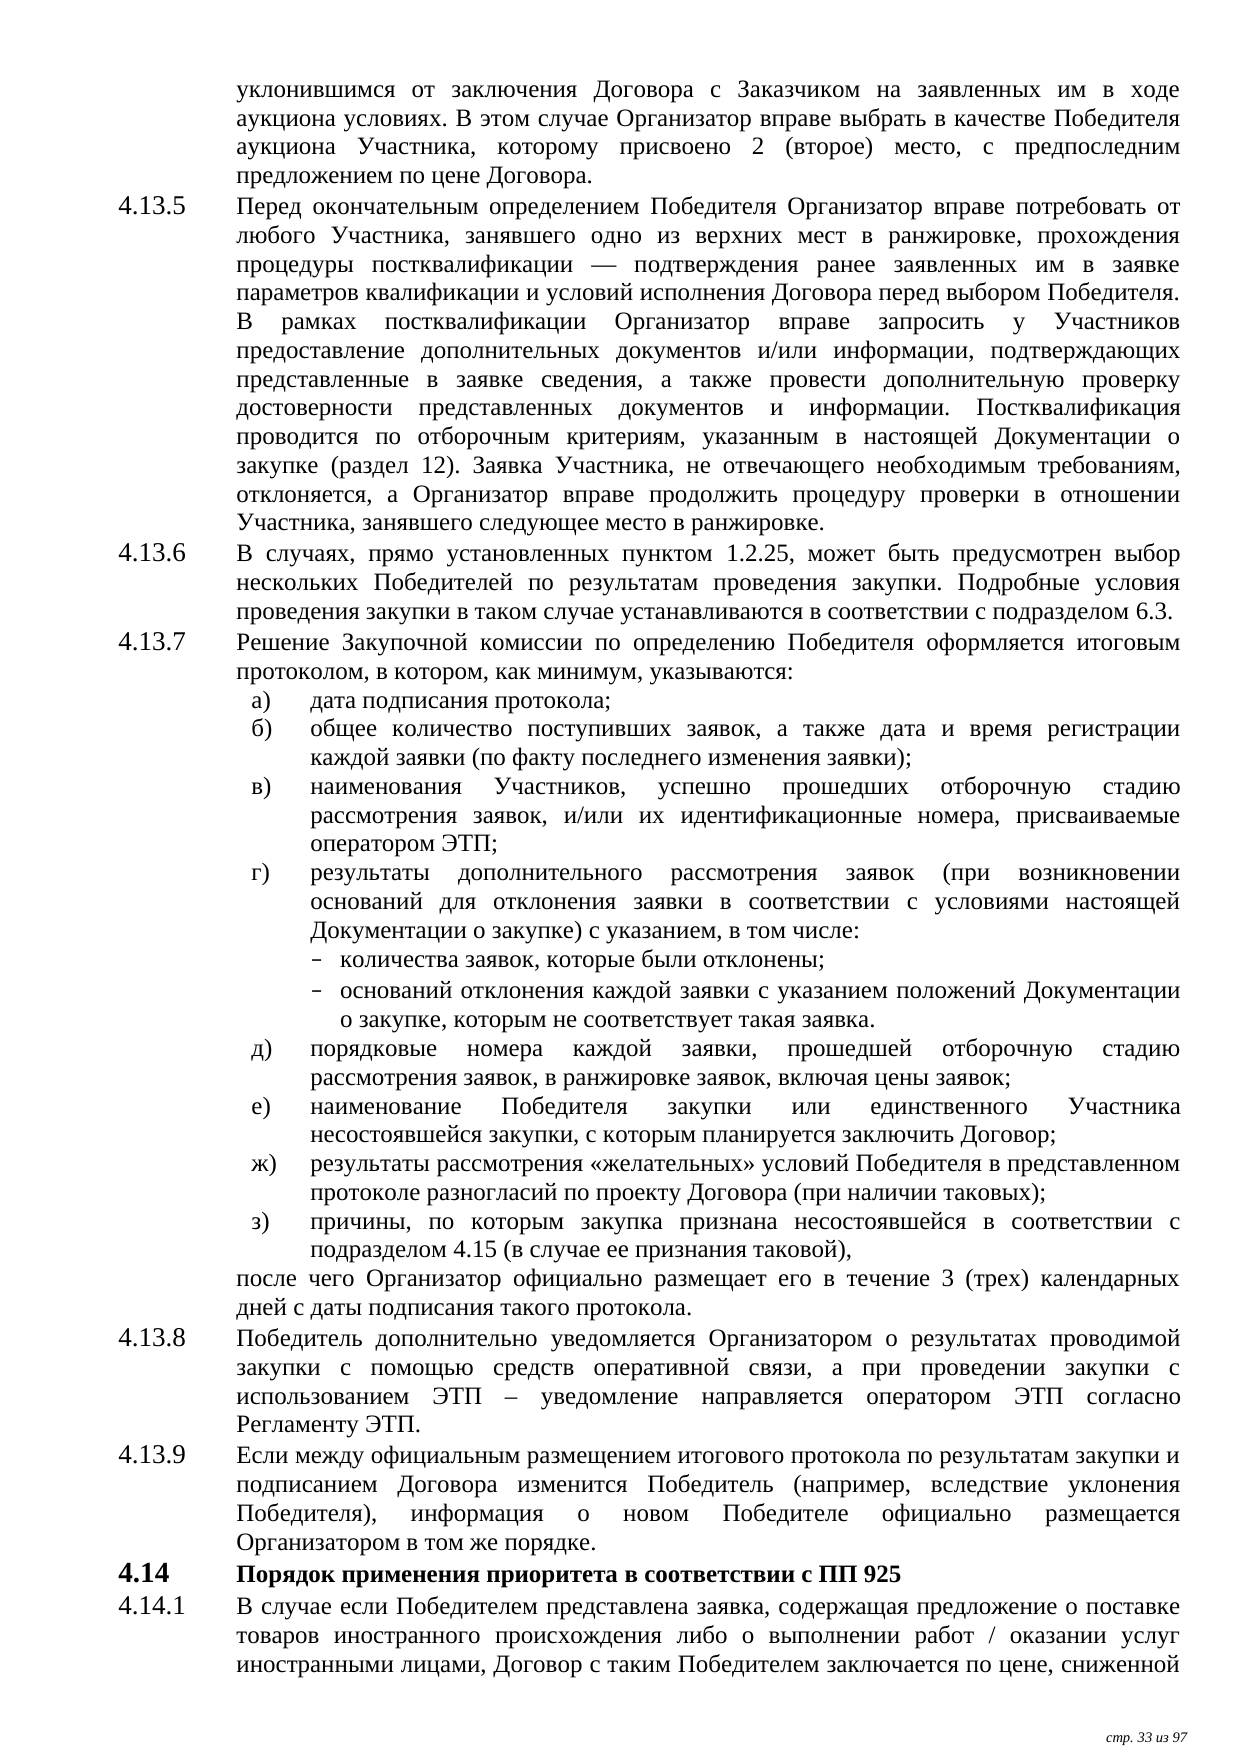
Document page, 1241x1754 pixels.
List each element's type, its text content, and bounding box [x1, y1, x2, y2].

list количества заявок, которые были отклонены; [310, 943, 1181, 974]
text наименования Участников, успешно прошедших отборочную стадию рассмотрения заявок, и/или их идентификационные номера, присваиваемые оператором ЭТП; [251, 771, 1181, 857]
text Победитель дополнительно уведомляется Организатором о результатах проводимой закупки с помощью средств оперативной связи, а при проведении закупки с использованием ЭТП – уведомление направляется оператором ЭТП согласно Регламенту ЭТП. [118, 1321, 1181, 1438]
text причины, по которым закупка признана несостоявшейся в соответствии с подразделом 4.15 (в случае ее признания таковой), [251, 1206, 1181, 1263]
list после чего Организатор официально размещает его в течение 3 (трех) календарных дней с даты подписания такого протокола. [236, 1263, 1181, 1321]
text результаты дополнительного рассмотрения заявок (при возникновении оснований для отклонения заявки в соответствии с условиями настоящей Документации о закупке) с указанием, в том числе: [251, 857, 1181, 943]
text общее количество поступивших заявок, а также дата и время регистрации каждой заявки (по факту последнего изменения заявки); [251, 713, 1181, 771]
text Перед окончательным определением Победителя Организатор вправе потребовать от любого Участника, занявшего одно из верхних мест в ранжировке, прохождения процедуры постквалификации — подтверждения ранее заявленных им в заявке параметров квалификации и условий исполнения Договора перед выбором Победителя. В рамках постквалификации Организатор вправе запросить у Участников предоставление дополнительных документов и/или информации, подтверждающих представленные в заявке сведения, а также провести дополнительную проверку достоверности представленных документов и информации. Постквалификация проводится по отборочным критериям, указанным в настоящей Документации о закупке (раздел 12). Заявка Участника, не отвечающего необходимым требованиям, отклоняется, а Организатор вправе продолжить процедуру проверки в отношении Участника, занявшего следующее место в ранжировке. [118, 189, 1181, 536]
list оснований отклонения каждой заявки с указанием положений Документации о закупке, которым не соответствует такая заявка. [310, 974, 1181, 1033]
text наименование Победителя закупки или единственного Участника несостоявшейся закупки, с которым планируется заключить Договор; [251, 1091, 1181, 1148]
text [118, 74, 1181, 189]
subtitle Порядок применения приоритета в соответствии с ПП 925 [118, 1556, 1181, 1589]
text Если между официальным размещением итогового протокола по результатам закупки и подписанием Договора изменится Победитель (например, вследствие уклонения Победителя), информация о новом Победителе официально размещается Организатором в том же порядке. [118, 1438, 1181, 1556]
text В случаях, прямо установленных пунктом 1.2.25, может быть предусмотрен выбор нескольких Победителей по результатам проведения закупки. Подробные условия проведения закупки в таком случае устанавливаются в соответствии с подразделом 6.3. [118, 536, 1181, 625]
text Решение Закупочной комиссии по определению Победителя оформляется итоговым протоколом, в котором, как минимум, указываются: [118, 625, 1181, 685]
text порядковые номера каждой заявки, прошедшей отборочную стадию рассмотрения заявок, в ранжировке заявок, включая цены заявок; [251, 1033, 1181, 1091]
text результаты рассмотрения «желательных» условий Победителя в представленном протоколе разногласий по проекту Договора (при наличии таковых); [251, 1148, 1181, 1206]
text дата подписания протокола; [251, 685, 1181, 713]
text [118, 1589, 1181, 1678]
